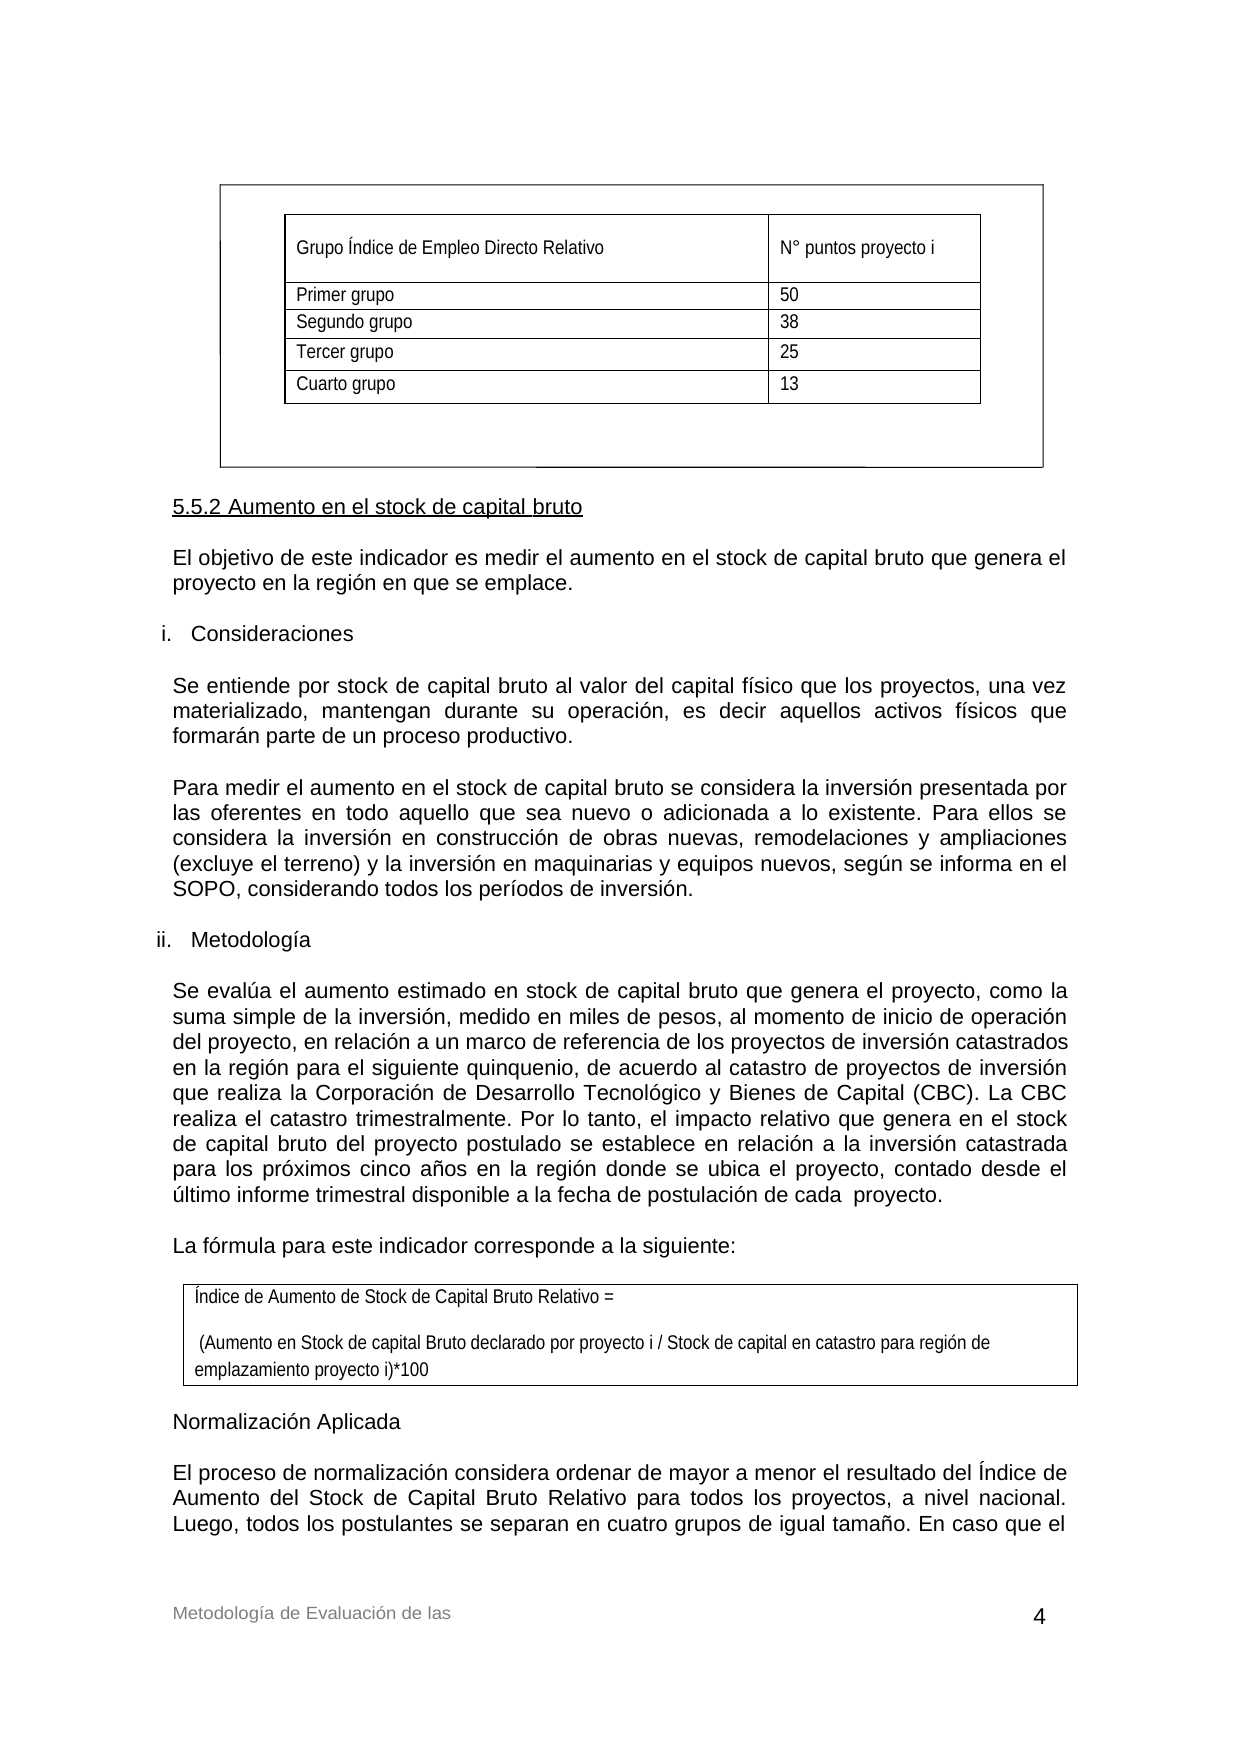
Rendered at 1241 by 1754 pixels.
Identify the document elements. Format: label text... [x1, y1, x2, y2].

text Se entiende por stock de capital bruto al valor del capital físico que los proyectos, una vez materializado, mantengan durante su operación, es decir aquellos activos físicos que formarán parte de un proceso productivo. [172, 673, 1069, 749]
list Consideraciones [161, 621, 1144, 646]
table_cell Cuarto grupo [286, 371, 768, 402]
text Se evalúa el aumento estimado en stock de capital bruto que genera el proyecto, como la suma simple de la inversión, medido en miles de pesos, al momento de inicio de operación del proyecto, en relación a un marco de referencia de los proyectos de inversión catastrados en la región para el siguiente quinquenio, de acuerdo al catastro de proyectos de inversión que realiza la Corporación de Desarrollo Tecnológico y Bienes de Capital (CBC). La CBC realiza el catastro trimestralmente. Por lo tanto, el impacto relativo que genera en el stock de capital bruto del proyecto postulado se establece en relación a la inversión catastrada para los próximos cinco años en la región donde se ubica el proyecto, contado desde el último informe trimestral disponible a la fecha de postulación de cada proyecto. [172, 978, 1069, 1207]
list Aumento en el stock de capital bruto [172, 493, 1144, 519]
table_cell 38 [769, 310, 980, 338]
table_cell Tercer grupo [286, 339, 768, 370]
table_cell Segundo grupo [286, 310, 768, 338]
table_header N° puntos proyecto i [769, 215, 980, 282]
table_cell 25 [769, 339, 980, 370]
text Normalización Aplicada [172, 1409, 1144, 1434]
table_cell 13 [769, 371, 980, 402]
table_cell Primer grupo [286, 283, 768, 308]
text Para medir el aumento en el stock de capital bruto se considera la inversión presentada por las oferentes en todo aquello que sea nuevo o adicionada a lo existente. Para ellos se considera la inversión en construcción de obras nuevas, remodelaciones y ampliaciones (excluye el terreno) y la inversión en maquinarias y equipos nuevos, según se informa en el SOPO, considerando todos los períodos de inversión. [172, 774, 1069, 901]
text El proceso de normalización considera ordenar de mayor a menor el resultado del Índice de Aumento del Stock de Capital Bruto Relativo para todos los proyectos, a nivel nacional. Luego, todos los postulantes se separan en cuatro grupos de igual tamaño. En caso que el [172, 1460, 1069, 1536]
list Metodología [156, 927, 1144, 952]
text La fórmula para este indicador corresponde a la siguiente: [172, 1232, 1144, 1258]
table_header Grupo Índice de Empleo Directo Relativo [286, 215, 768, 282]
text El objetivo de este indicador es medir el aumento en el stock de capital bruto que genera el proyecto en la región en que se emplace. [172, 545, 1069, 595]
table_cell 50 [769, 283, 980, 308]
